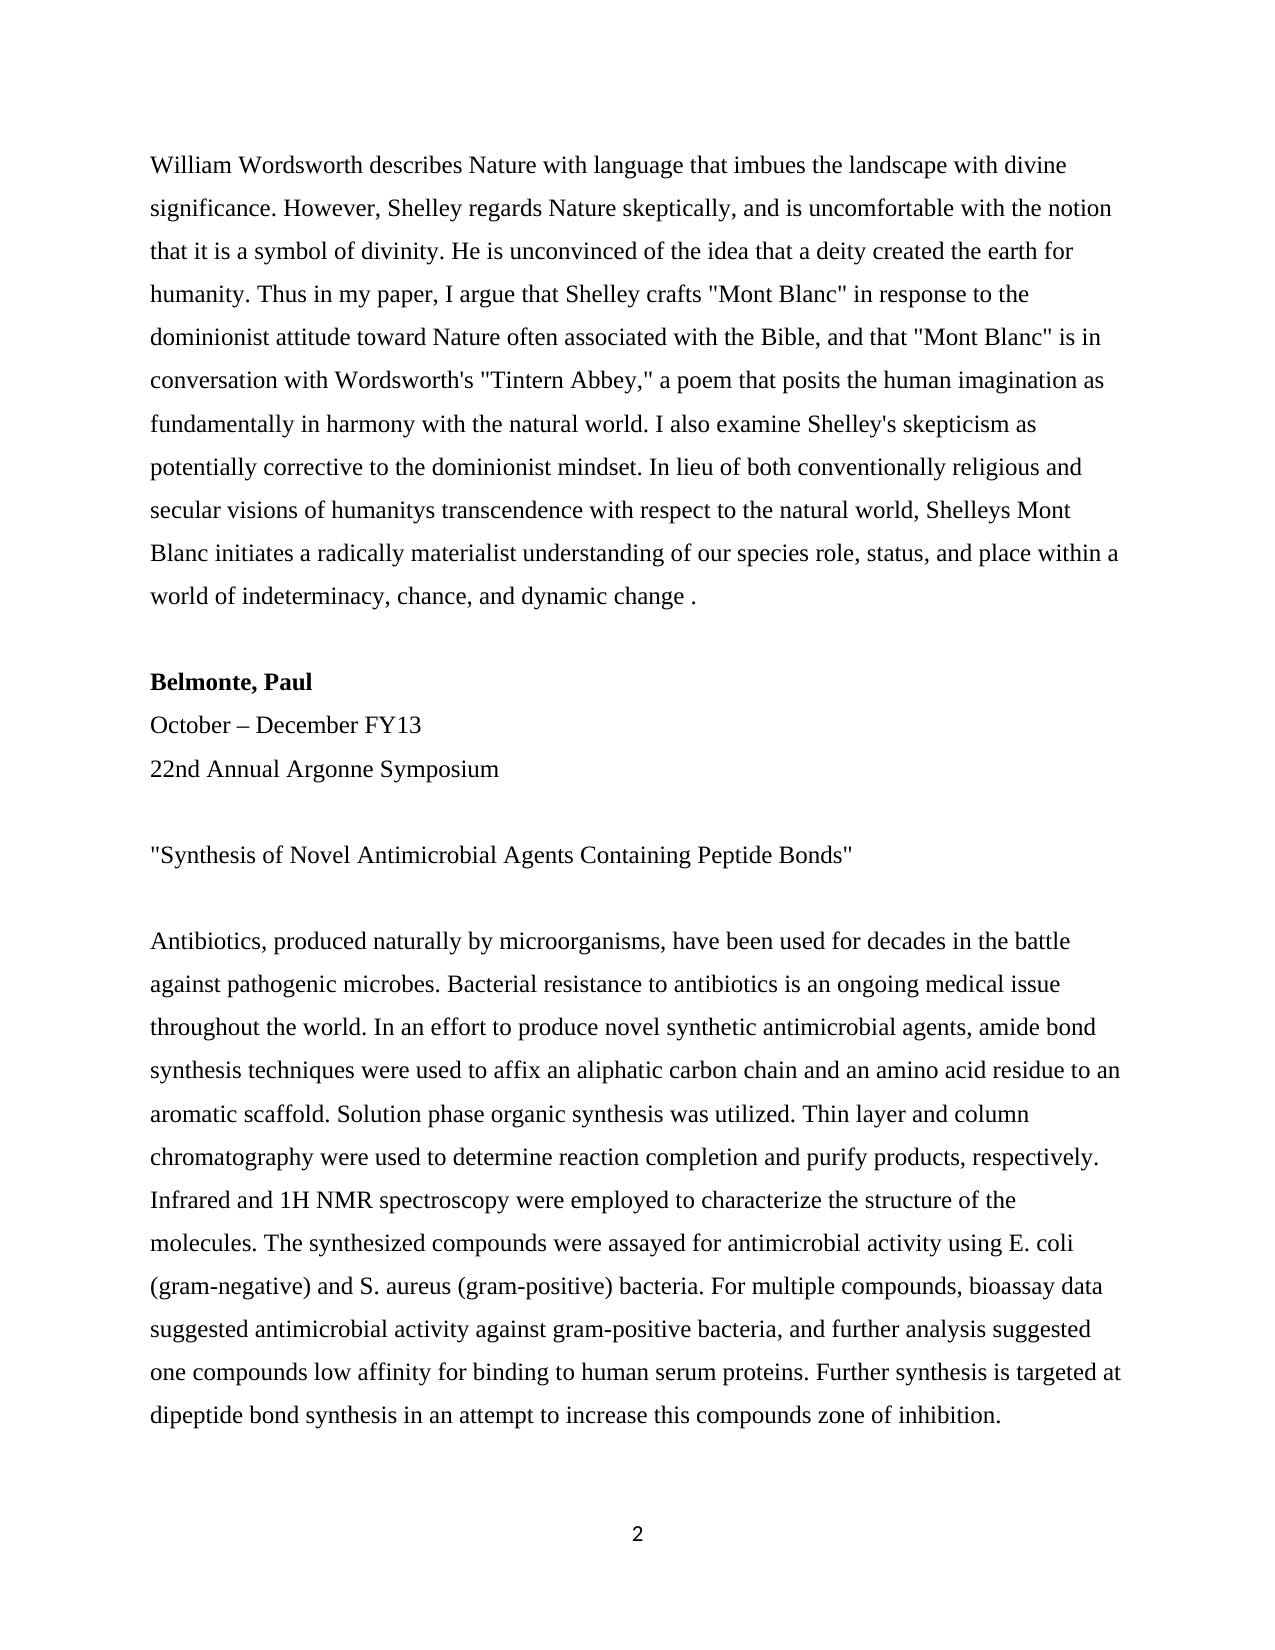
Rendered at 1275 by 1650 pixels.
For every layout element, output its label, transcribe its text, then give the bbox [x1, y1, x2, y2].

text Antibiotics, produced naturally by microorganisms, have been used for decades in the battle against pathogenic microbes. Bacterial resistance to antibiotics is an ongoing medical issue throughout the world. In an effort to produce novel synthetic antimicrobial agents, amide bond synthesis techniques were used to affix an aliphatic carbon chain and an amino acid residue to an aromatic scaffold. Solution phase organic synthesis was utilized. Thin layer and column chromatography were used to determine reaction completion and purify products, respectively. Infrared and 1H NMR spectroscopy were employed to characterize the structure of the molecules. The synthesized compounds were assayed for antimicrobial activity using E. coli (gram-negative) and S. aureus (gram-positive) bacteria. For multiple compounds, bioassay data suggested antimicrobial activity against gram-positive bacteria, and further analysis suggested one compounds low affinity for binding to human serum proteins. Further synthesis is targeted at dipeptide bond synthesis in an attempt to increase this compounds zone of inhibition. [150, 926, 1125, 1429]
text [150, 150, 1125, 610]
text October – December FY13 [150, 711, 1125, 739]
text 22nd Annual Argonne Symposium [150, 754, 1125, 782]
text Belmonte, Paul [150, 667, 1125, 696]
text "Synthesis of Novel Antimicrobial Agents Containing Peptide Bonds" [150, 840, 1125, 869]
